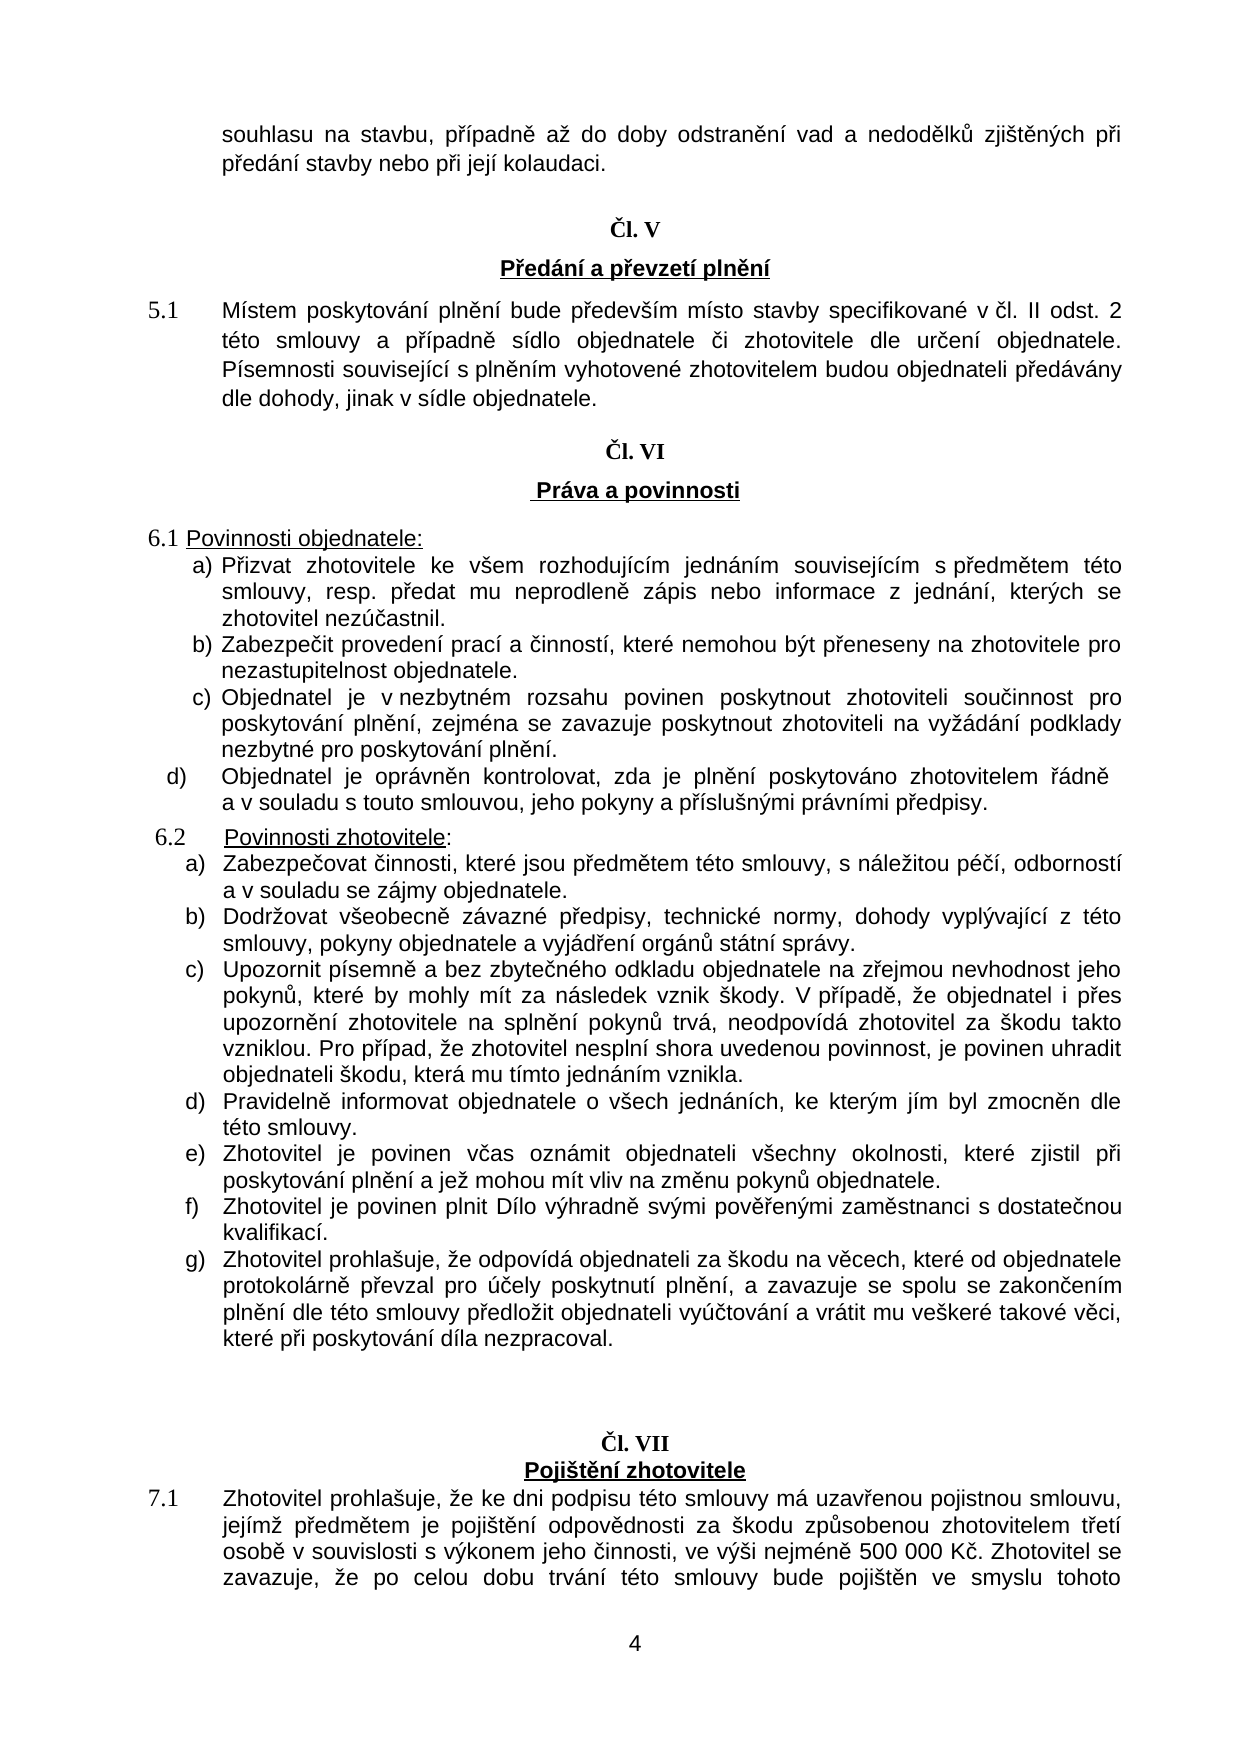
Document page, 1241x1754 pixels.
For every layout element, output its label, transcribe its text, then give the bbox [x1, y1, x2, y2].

list Místem poskytování plnění bude především místo stavby specifikované v čl. II odst. 2 této smlouvy a případně sídlo objednatele či zhotovitele dle určení objednatele. Písemnosti související s plněním vyhotovené zhotovitelem budou objednateli předávány dle dohody, jinak v sídle objednatele. [148, 295, 1122, 412]
list Dodržovat všeobecně závazné předpisy, technické normy, dohody vyplývající z této smlouvy, pokyny objednatele a vyjádření orgánů státní správy. [185, 903, 1122, 956]
list Objednatel je oprávněn kontrolovat, zda je plnění poskytováno zhotovitelem řádně a v souladu s touto smlouvou, jeho pokyny a příslušnými právními předpisy. [166, 763, 1122, 815]
list Zhotovitel prohlašuje, že odpovídá objednateli za škodu na věcech, které od objednatele protokolárně převzal pro účely poskytnutí plnění, a zavazuje se spolu se zakončením plnění dle této smlouvy předložit objednateli vyúčtování a vrátit mu veškeré takové věci, které při poskytování díla nezpracoval. [185, 1246, 1122, 1351]
list Objednatel je v nezbytném rozsahu povinen poskytnout zhotoviteli součinnost pro poskytování plnění, zejména se zavazuje poskytnout zhotoviteli na vyžádání podklady nezbytné pro poskytování plnění. [192, 684, 1122, 763]
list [148, 118, 1122, 176]
subtitle Čl. VI [148, 438, 1122, 464]
list Pravidelně informovat objednatele o všech jednáních, ke kterým jím byl zmocněn dle této smlouvy. [185, 1088, 1122, 1140]
list Zhotovitel je povinen plnit Dílo výhradně svými pověřenými zaměstnanci s dostatečnou kvalifikací. [185, 1193, 1122, 1246]
list Zabezpečovat činnosti, které jsou předmětem této smlouvy, s náležitou péčí, odborností a v souladu se zájmy objednatele. [185, 850, 1122, 903]
text Čl. VII [148, 1430, 1122, 1457]
list Zabezpečit provedení prací a činností, které nemohou být přeneseny na zhotovitele pro nezastupitelnost objednatele. [192, 631, 1122, 684]
list Povinnosti zhotovitele: [154, 822, 1122, 850]
subtitle Předání a převzetí plnění [148, 255, 1122, 282]
text Pojištění zhotovitele [148, 1457, 1122, 1483]
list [148, 1483, 1122, 1591]
list Upozornit písemně a bez zbytečného odkladu objednatele na zřejmou nevhodnost jeho pokynů, které by mohly mít za následek vznik škody. V případě, že objednatel i přes upozornění zhotovitele na splnění pokynů trvá, neodpovídá zhotovitel za škodu takto vzniklou. Pro případ, že zhotovitel nesplní shora uvedenou povinnost, je povinen uhradit objednateli škodu, která mu tímto jednáním vznikla. [185, 956, 1122, 1088]
subtitle Čl. V [148, 216, 1122, 242]
list Povinnosti objednatele: [148, 523, 1122, 552]
list Zhotovitel je povinen včas oznámit objednateli všechny okolnosti, které zjistil při poskytování plnění a jež mohou mít vliv na změnu pokynů objednatele. [185, 1140, 1122, 1193]
subtitle Práva a povinnosti [148, 477, 1122, 504]
list Přizvat zhotovitele ke všem rozhodujícím jednáním souvisejícím s předmětem této smlouvy, resp. předat mu neprodleně zápis nebo informace z jednání, kterých se zhotovitel nezúčastnil. [192, 552, 1122, 631]
